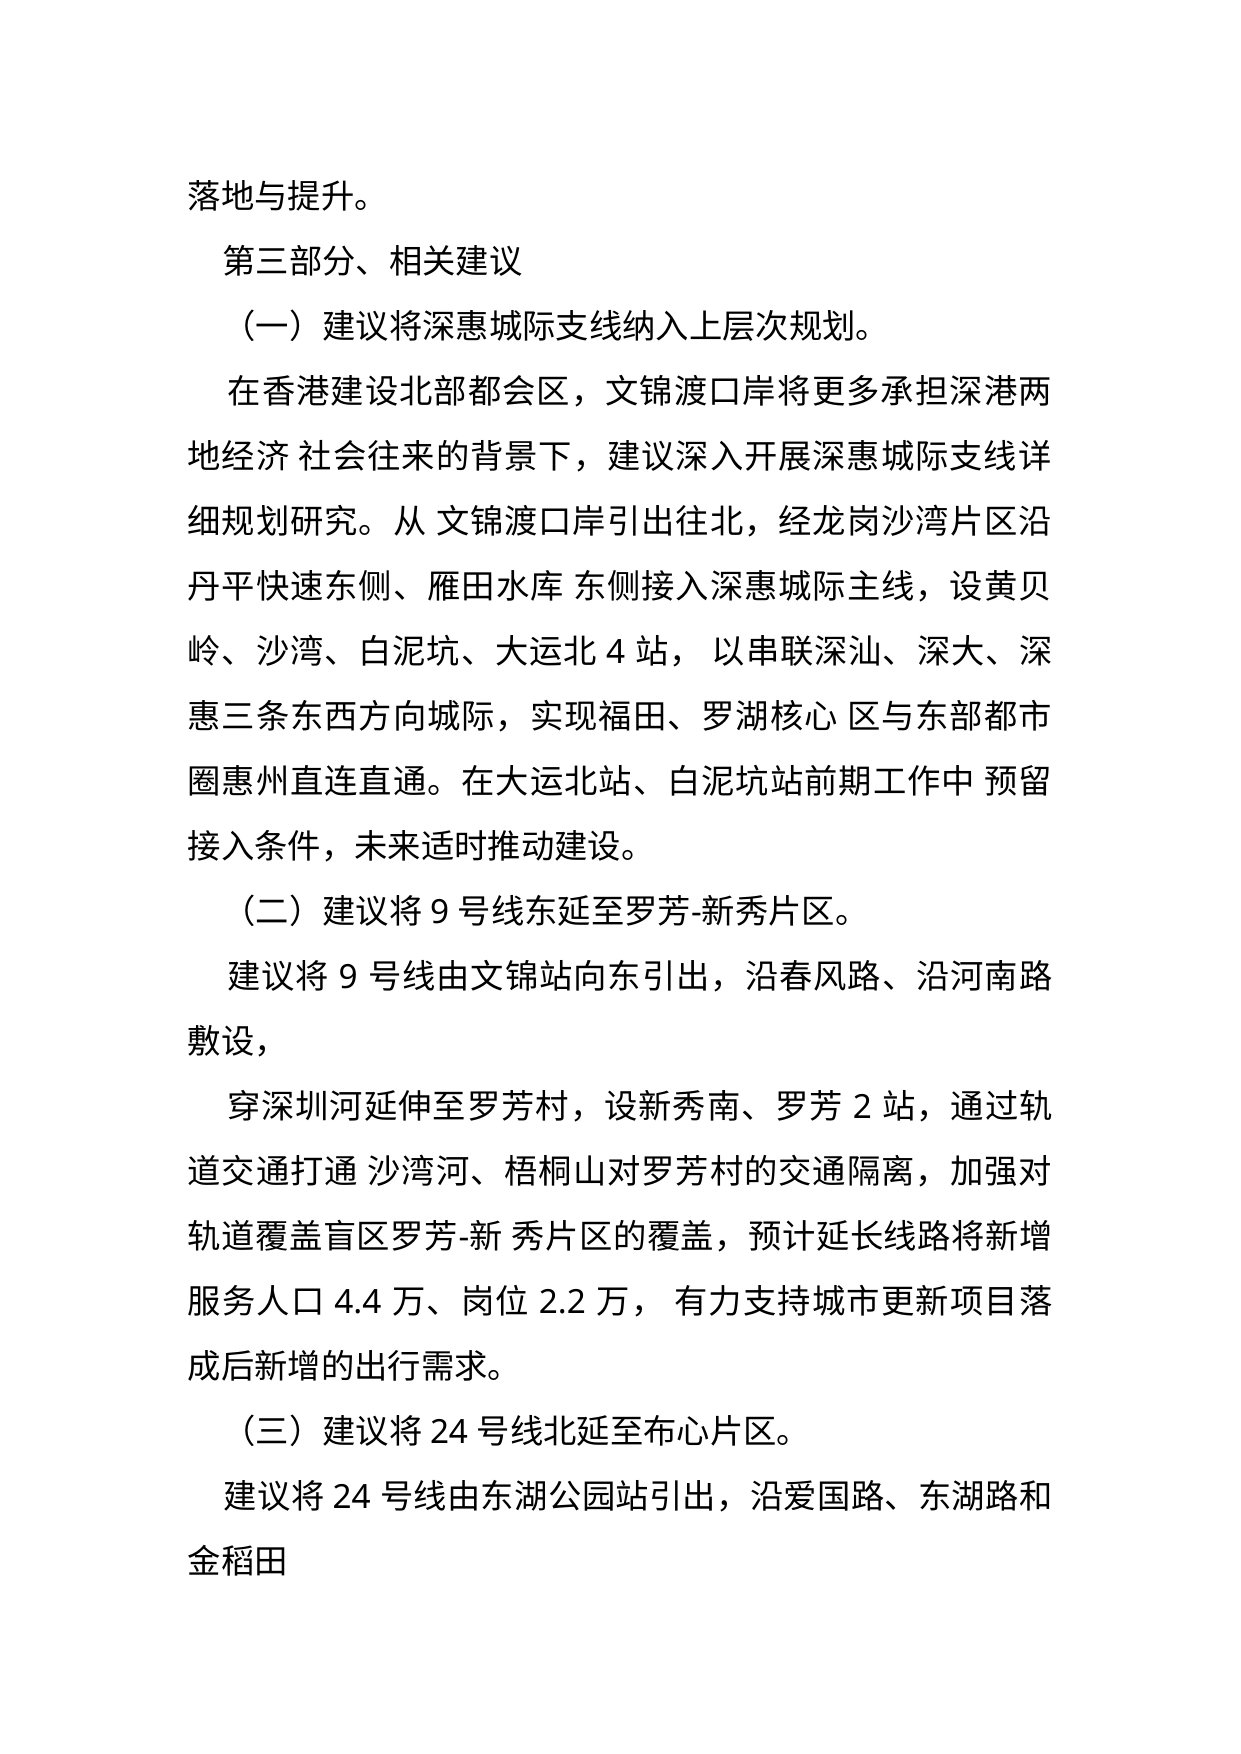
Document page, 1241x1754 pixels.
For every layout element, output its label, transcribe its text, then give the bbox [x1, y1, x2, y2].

text （二）建议将 9 号线东延至罗芳-新秀片区。 [187, 877, 1053, 942]
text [187, 162, 1053, 227]
text 建议将 24 号线由东湖公园站引出，沿爱国路、东湖路和金稻田 [187, 1462, 1053, 1592]
text 建议将 9 号线由文锦站向东引出，沿春风路、沿河南路敷设， [187, 942, 1053, 1072]
text 穿深圳河延伸至罗芳村，设新秀南、罗芳 2 站，通过轨道交通打通 沙湾河、梧桐山对罗芳村的交通隔离，加强对轨道覆盖盲区罗芳-新 秀片区的覆盖，预计延长线路将新增服务人口 4.4 万、岗位 2.2 万， 有力支持城市更新项目落成后新增的出行需求。 [187, 1072, 1053, 1397]
text （一）建议将深惠城际支线纳入上层次规划。 [187, 292, 1053, 357]
text （三）建议将 24 号线北延至布心片区。 [187, 1397, 1053, 1462]
text 第三部分、相关建议 [187, 227, 1053, 292]
text 在香港建设北部都会区，文锦渡口岸将更多承担深港两地经济 社会往来的背景下，建议深入开展深惠城际支线详细规划研究。从 文锦渡口岸引出往北，经龙岗沙湾片区沿丹平快速东侧、雁田水库 东侧接入深惠城际主线，设黄贝岭、沙湾、白泥坑、大运北 4 站， 以串联深汕、深大、深惠三条东西方向城际，实现福田、罗湖核心 区与东部都市圈惠州直连直通。在大运北站、白泥坑站前期工作中 预留接入条件，未来适时推动建设。 [187, 357, 1053, 877]
